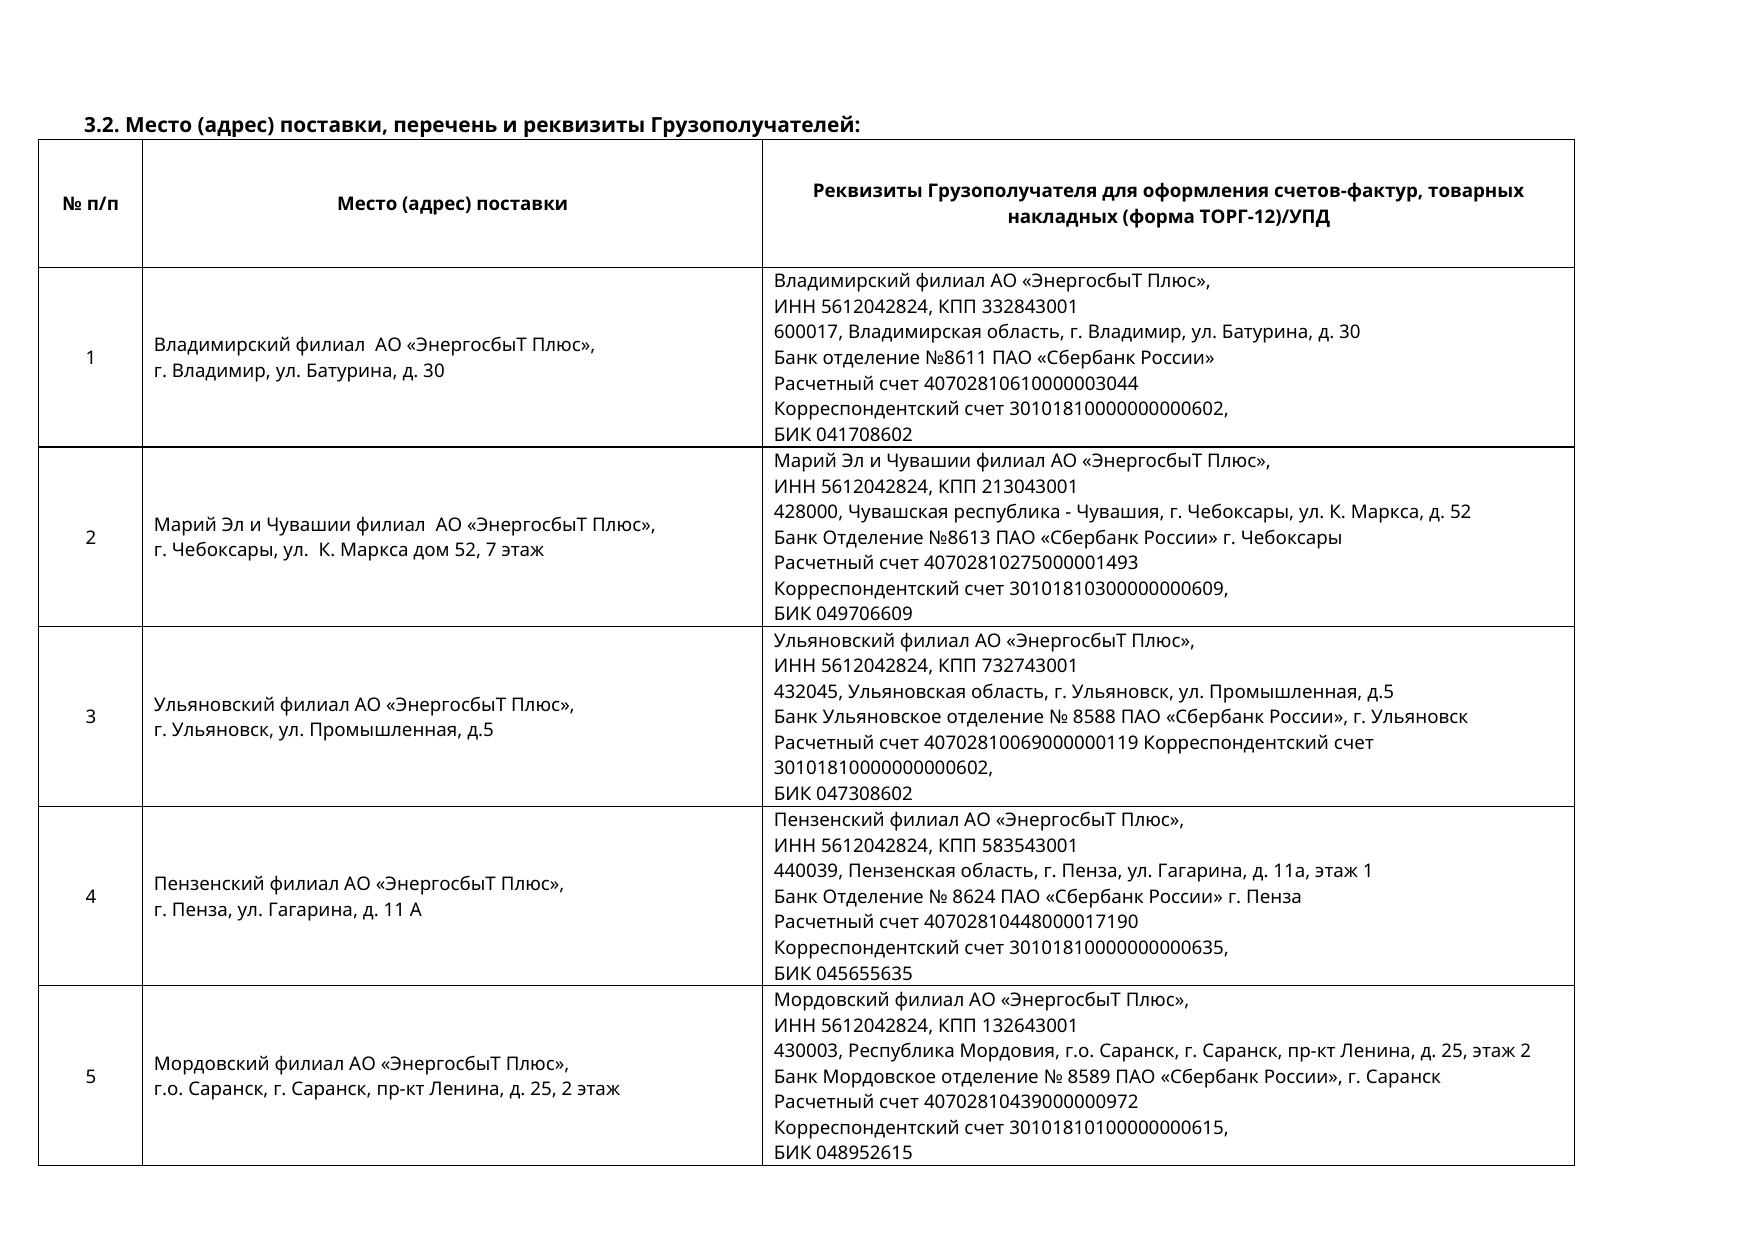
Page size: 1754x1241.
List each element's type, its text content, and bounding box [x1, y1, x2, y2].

table_cell Владимирский филиал АО «ЭнергосбыТ Плюс», ИНН 5612042824, КПП 332843001 600017, Владимирская область, г. Владимир, ул. Батурина, д. 30 Банк отделение №8611 ПАО «Сбербанк России» Расчетный счет 40702810610000003044 Корреспондентский счет 30101810000000000602, БИК 041708602 [763, 268, 1574, 446]
table_cell Владимирский филиал АО «ЭнергосбыТ Плюс», г. Владимир, ул. Батурина, д. 30 [143, 268, 762, 446]
table_cell 5 [39, 986, 142, 1165]
table_cell Марий Эл и Чувашии филиал АО «ЭнергосбыТ Плюс», ИНН 5612042824, КПП 213043001 428000, Чувашская республика - Чувашия, г. Чебоксары, ул. К. Маркса, д. 52 Банк Отделение №8613 ПАО «Сбербанк России» г. Чебоксары Расчетный счет 40702810275000001493 Корреспондентский счет 30101810300000000609, БИК 049706609 [763, 448, 1574, 626]
text 3.2. Место (адрес) поставки, перечень и реквизиты Грузополучателей: [25, 110, 1716, 138]
table_cell Ульяновский филиал АО «ЭнергосбыТ Плюс», ИНН 5612042824, КПП 732743001 432045, Ульяновская область, г. Ульяновск, ул. Промышленная, д.5 Банк Ульяновское отделение № 8588 ПАО «Сбербанк России», г. Ульяновск Расчетный счет 40702810069000000119 Корреспондентский счет 30101810000000000602, БИК 047308602 [763, 627, 1574, 806]
table_cell Пензенский филиал АО «ЭнергосбыТ Плюс», г. Пенза, ул. Гагарина, д. 11 А [143, 807, 762, 985]
table_header Место (адрес) поставки [143, 140, 762, 267]
table_cell 4 [39, 807, 142, 985]
table_cell 3 [39, 627, 142, 806]
table_header Реквизиты Грузополучателя для оформления счетов-фактур, товарных накладных (форма ТОРГ-12)/УПД [763, 140, 1574, 267]
table_header № п/п [39, 140, 142, 267]
table_cell Мордовский филиал АО «ЭнергосбыТ Плюс», г.о. Саранск, г. Саранск, пр-кт Ленина, д. 25, 2 этаж [143, 986, 762, 1165]
table_cell 2 [39, 448, 142, 626]
table_cell Ульяновский филиал АО «ЭнергосбыТ Плюс», г. Ульяновск, ул. Промышленная, д.5 [143, 627, 762, 806]
table_cell Мордовский филиал АО «ЭнергосбыТ Плюс», ИНН 5612042824, КПП 132643001 430003, Республика Мордовия, г.о. Саранск, г. Саранск, пр-кт Ленина, д. 25, этаж 2 Банк Мордовское отделение № 8589 ПАО «Сбербанк России», г. Саранск Расчетный счет 40702810439000000972 Корреспондентский счет 30101810100000000615, БИК 048952615 [763, 986, 1574, 1165]
table_cell Марий Эл и Чувашии филиал АО «ЭнергосбыТ Плюс», г. Чебоксары, ул. К. Маркса дом 52, 7 этаж [143, 448, 762, 626]
table_cell Пензенский филиал АО «ЭнергосбыТ Плюс», ИНН 5612042824, КПП 583543001 440039, Пензенская область, г. Пенза, ул. Гагарина, д. 11а, этаж 1 Банк Отделение № 8624 ПАО «Сбербанк России» г. Пенза Расчетный счет 40702810448000017190 Корреспондентский счет 30101810000000000635, БИК 045655635 [763, 807, 1574, 985]
table_cell 1 [39, 268, 142, 446]
